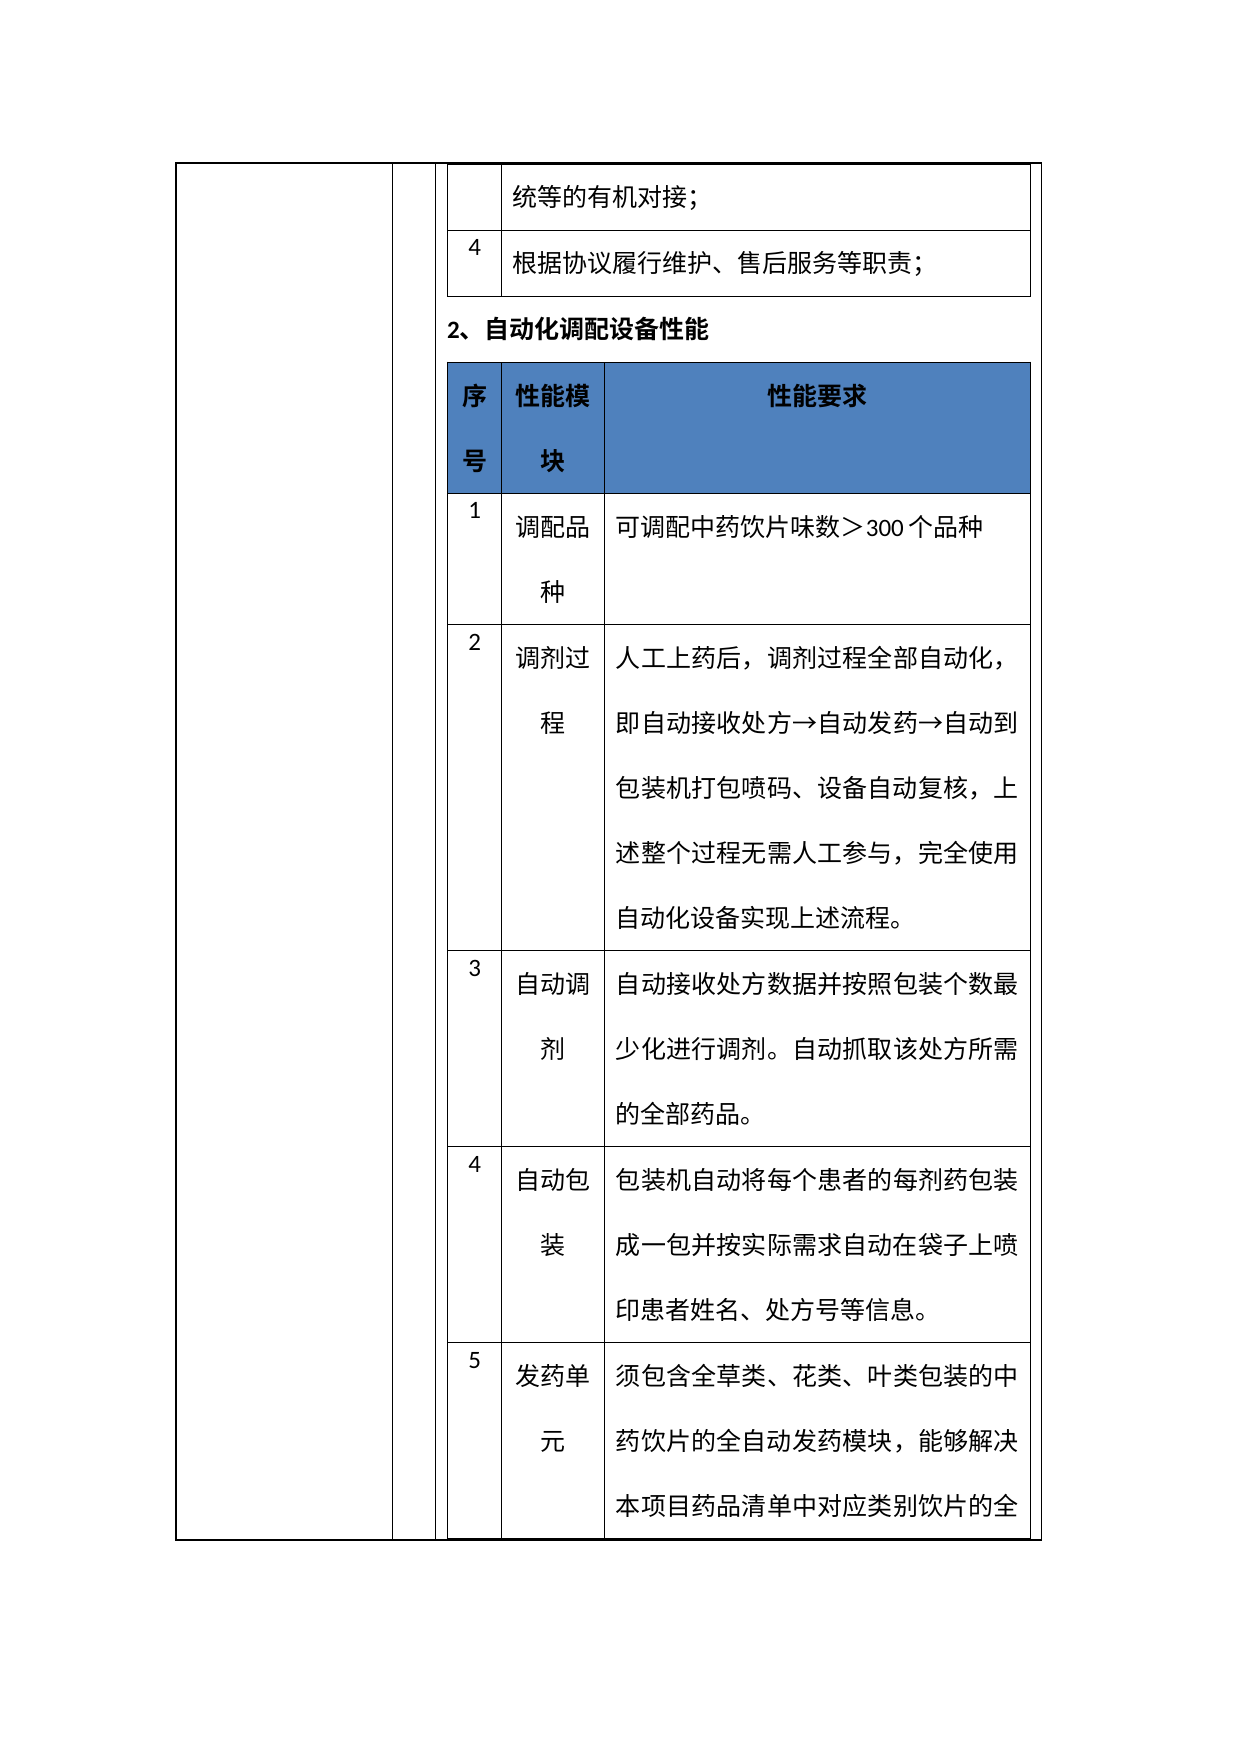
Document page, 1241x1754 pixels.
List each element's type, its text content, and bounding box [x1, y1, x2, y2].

table_cell [177, 164, 392, 1539]
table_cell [436, 164, 1041, 1539]
table_cell 2 [393, 164, 435, 1539]
